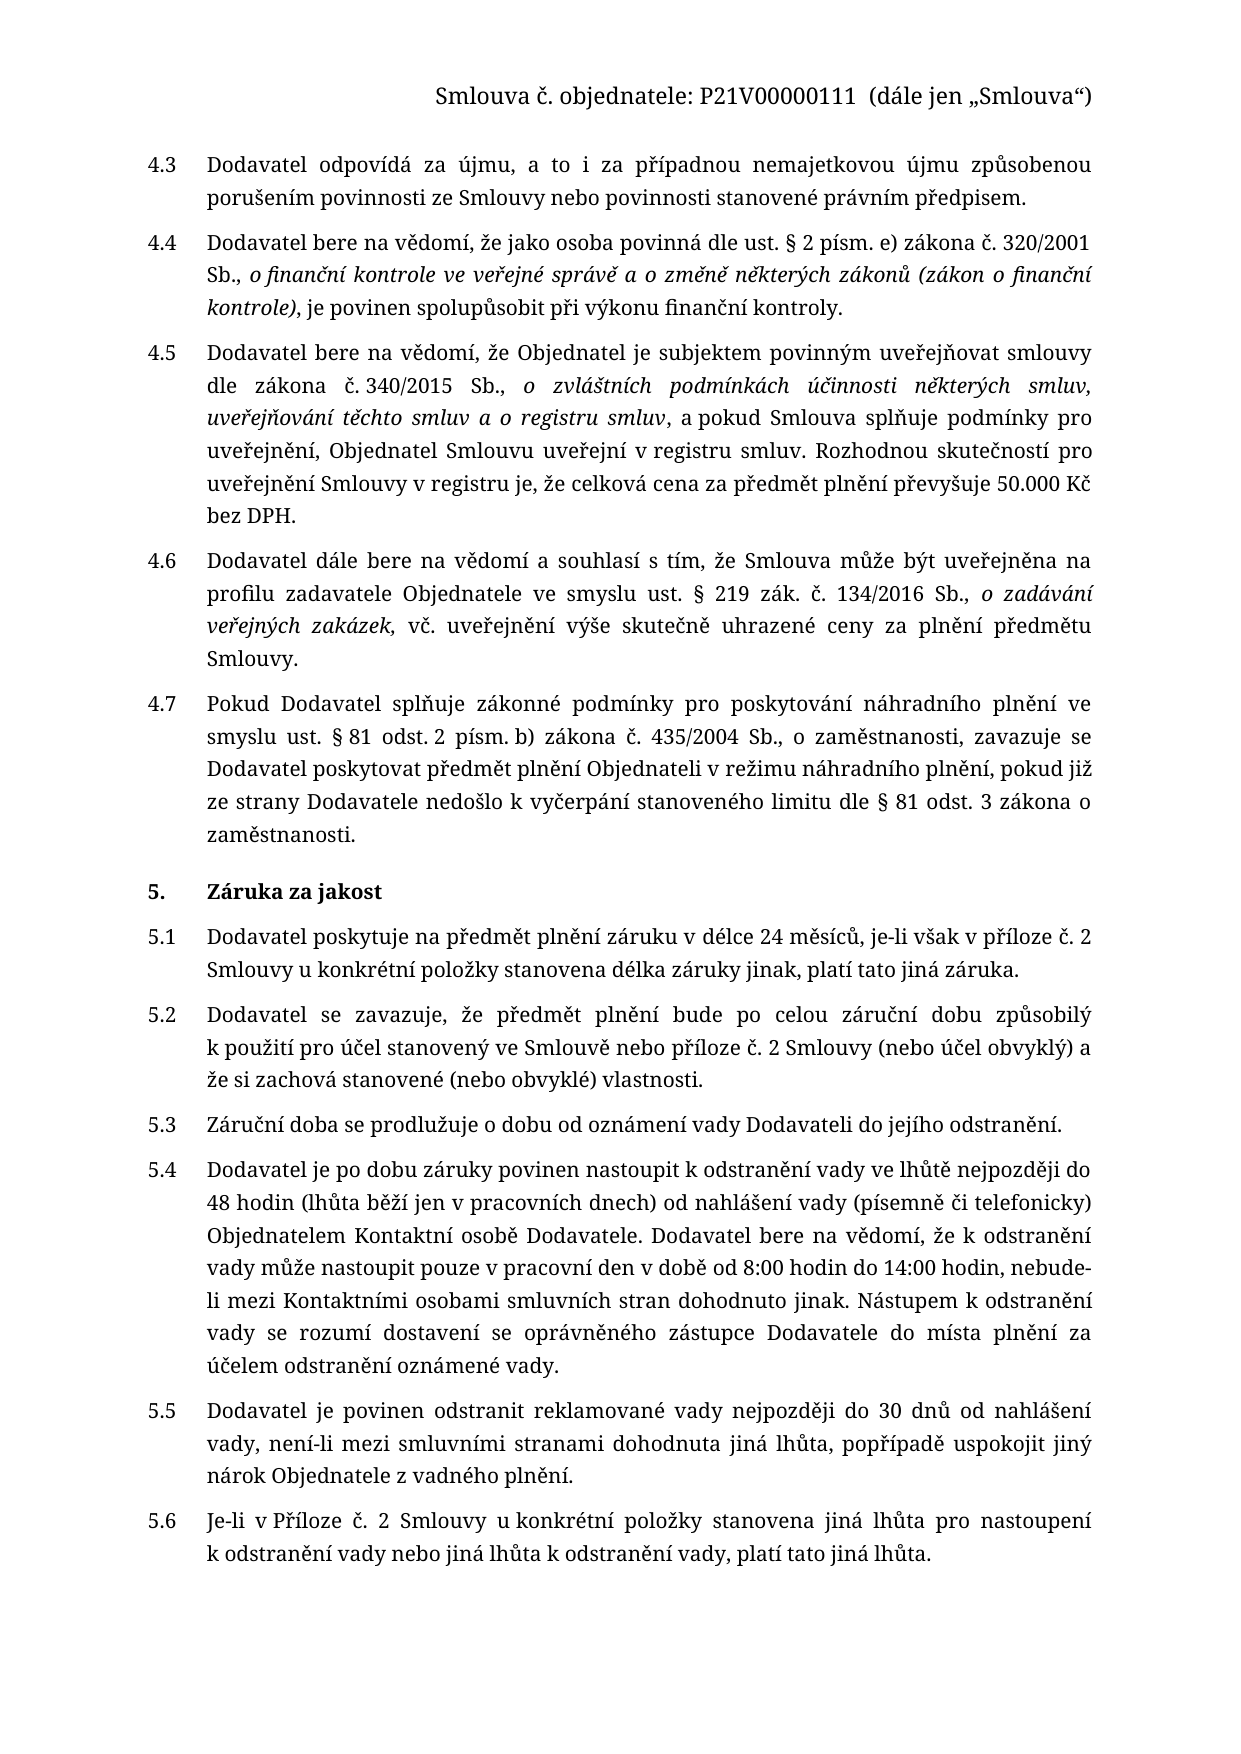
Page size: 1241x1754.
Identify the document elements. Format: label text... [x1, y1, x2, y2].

list Dodavatel bere na vědomí, že jako osoba povinná dle ust. § 2 písm. e) zákona č. 320/2001 Sb., o finanční kontrole ve veřejné správě a o změně některých zákonů (zákon o finanční kontrole), je povinen spolupůsobit při výkonu finanční kontroly. [148, 228, 1093, 322]
list Záruka za jakost [148, 877, 1093, 906]
list Záruční doba se prodlužuje o dobu od oznámení vady Dodavateli do jejího odstranění. [148, 1110, 1093, 1139]
list Dodavatel bere na vědomí, že Objednatel je subjektem povinným uveřejňovat smlouvy dle zákona č. 340/2015 Sb., o zvláštních podmínkách účinnosti některých smluv, uveřejňování těchto smluv a o registru smluv, a pokud Smlouva splňuje podmínky pro uveřejnění, Objednatel Smlouvu uveřejní v registru smluv. Rozhodnou skutečností pro uveřejnění Smlouvy v registru je, že celková cena za předmět plnění převyšuje 50.000 Kč bez DPH. [148, 338, 1093, 530]
list Dodavatel se zavazuje, že předmět plnění bude po celou záruční dobu způsobilý k použití pro účel stanovený ve Smlouvě nebo příloze č. 2 Smlouvy (nebo účel obvyklý) a že si zachová stanovené (nebo obvyklé) vlastnosti. [148, 1000, 1093, 1094]
list Dodavatel dále bere na vědomí a souhlasí s tím, že Smlouva může být uveřejněna na profilu zadavatele Objednatele ve smyslu ust. § 219 zák. č. 134/2016 Sb., o zadávání veřejných zakázek, vč. uveřejnění výše skutečně uhrazené ceny za plnění předmětu Smlouvy. [148, 546, 1093, 673]
list Dodavatel je po dobu záruky povinen nastoupit k odstranění vady ve lhůtě nejpozději do 48 hodin (lhůta běží jen v pracovních dnech) od nahlášení vady (písemně či telefonicky) Objednatelem Kontaktní osobě Dodavatele. Dodavatel bere na vědomí, že k odstranění vady může nastoupit pouze v pracovní den v době od 8:00 hodin do 14:00 hodin, nebude-li mezi Kontaktními osobami smluvních stran dohodnuto jinak. Nástupem k odstranění vady se rozumí dostavení se oprávněného zástupce Dodavatele do místa plnění za účelem odstranění oznámené vady. [148, 1156, 1093, 1379]
list Dodavatel je povinen odstranit reklamované vady nejpozději do 30 dnů od nahlášení vady, není-li mezi smluvními stranami dohodnuta jiná lhůta, popřípadě uspokojit jiný nárok Objednatele z vadného plnění. [148, 1396, 1093, 1490]
list Dodavatel odpovídá za újmu, a to i za případnou nemajetkovou újmu způsobenou porušením povinnosti ze Smlouvy nebo povinnosti stanovené právním předpisem. [148, 150, 1093, 211]
list Dodavatel poskytuje na předmět plnění záruku v délce 24 měsíců, je-li však v příloze č. 2 Smlouvy u konkrétní položky stanovena délka záruky jinak, platí tato jiná záruka. [148, 922, 1093, 983]
list Pokud Dodavatel splňuje zákonné podmínky pro poskytování náhradního plnění ve smyslu ust. § 81 odst. 2 písm. b) zákona č. 435/2004 Sb., o zaměstnanosti, zavazuje se Dodavatel poskytovat předmět plnění Objednateli v režimu náhradního plnění, pokud již ze strany Dodavatele nedošlo k vyčerpání stanoveného limitu dle § 81 odst. 3 zákona o zaměstnanosti. [148, 689, 1093, 848]
list Je-li v Příloze č. 2 Smlouvy u konkrétní položky stanovena jiná lhůta pro nastoupení k odstranění vady nebo jiná lhůta k odstranění vady, platí tato jiná lhůta. [148, 1507, 1093, 1568]
